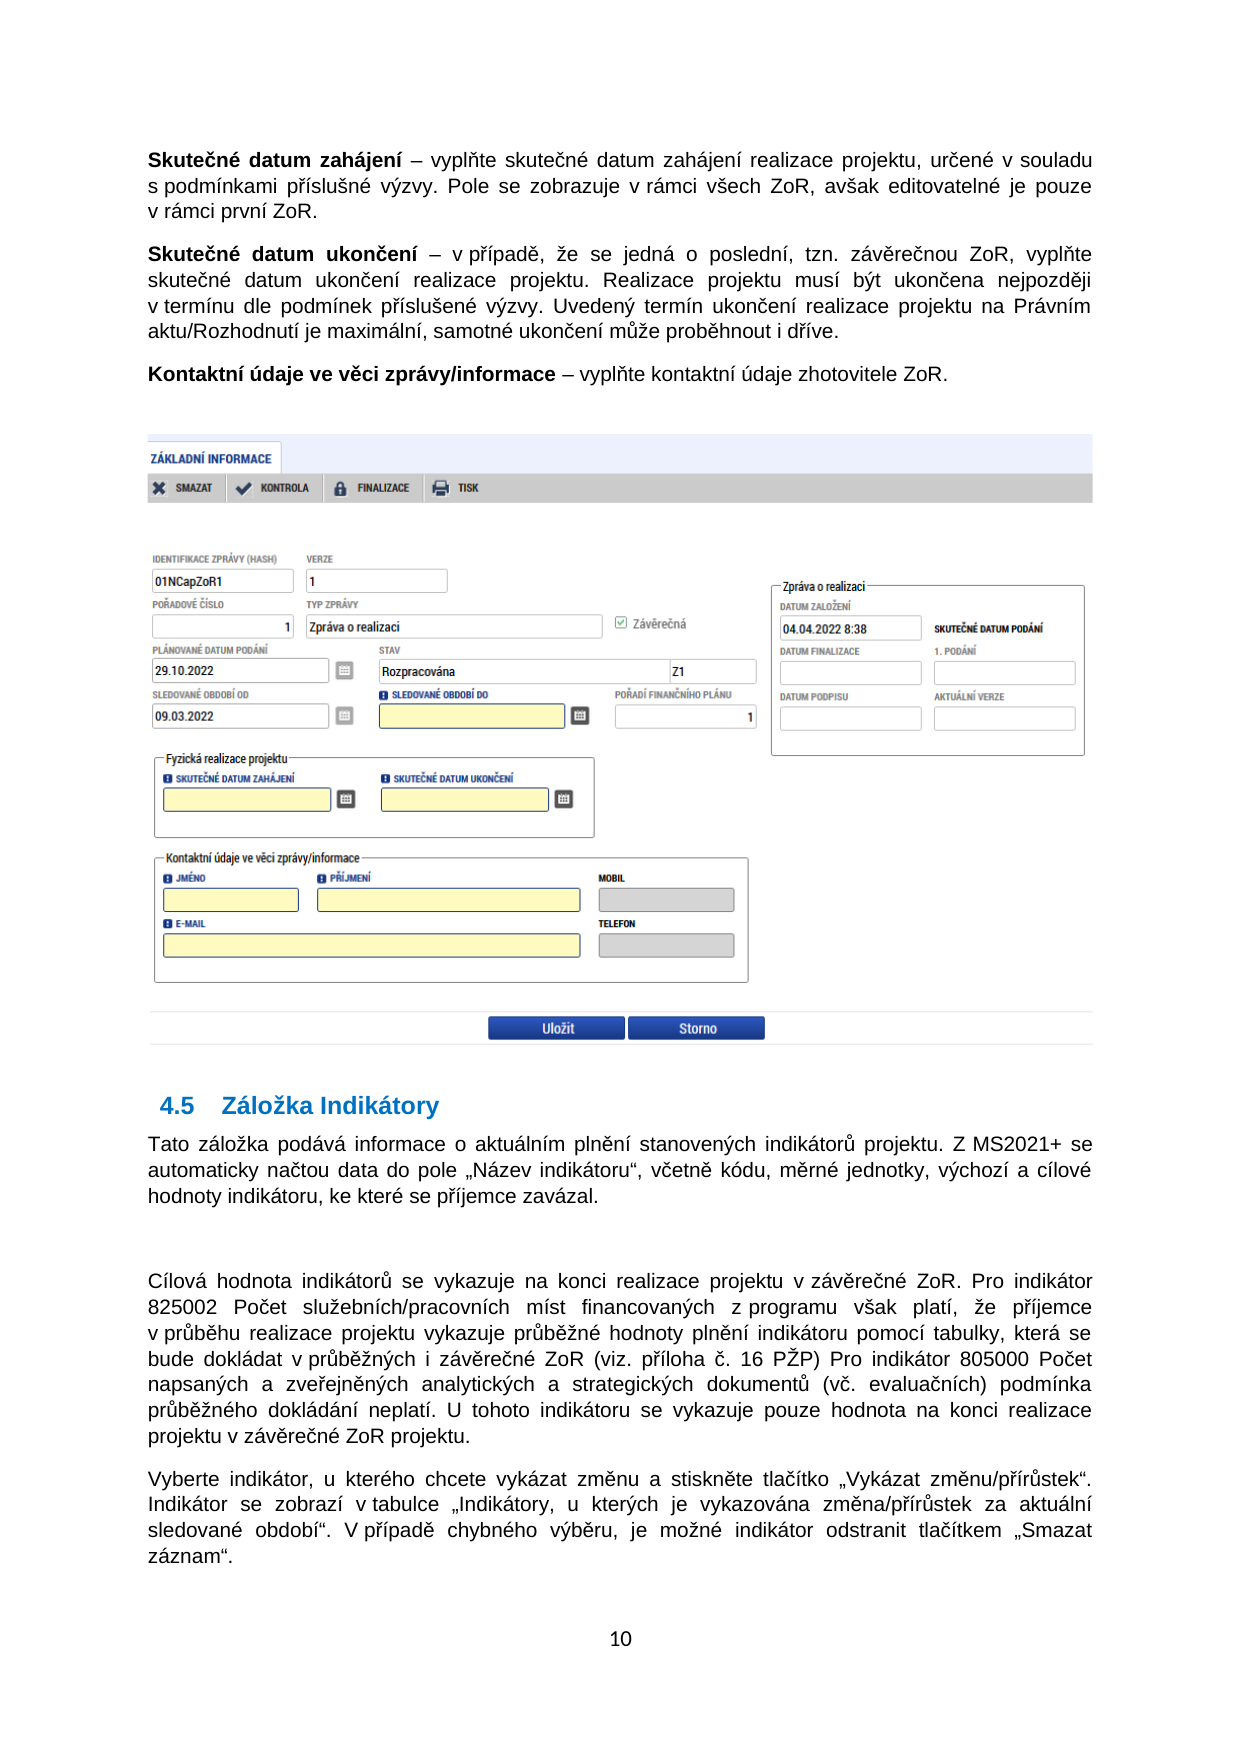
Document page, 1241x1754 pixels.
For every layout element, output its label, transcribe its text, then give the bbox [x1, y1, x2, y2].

text Vyberte indikátor, u kterého chcete vykázat změnu a stiskněte tlačítko „Vykázat změnu/přírůstek“. Indikátor se zobrazí v tabulce „Indikátory, u kterých je vykazována změna/přírůstek za aktuální sledované období“. V případě chybného výběru, je možné indikátor odstranit tlačítkem „Smazat záznam“. [148, 1466, 1093, 1568]
text Kontaktní údaje ve věci zprávy/informace – vyplňte kontaktní údaje zhotovitele ZoR. [148, 362, 1093, 386]
text Skutečné datum ukončení – v případě, že se jedná o poslední, tzn. závěrečnou ZoR, vyplňte skutečné datum ukončení realizace projektu. Realizace projektu musí být ukončena nejpozději v termínu dle podmínek příslušené výzvy. Uvedený termín ukončení realizace projektu na Právním aktu/Rozhodnutí je maximální, samotné ukončení může proběhnout i dříve. [148, 242, 1093, 343]
picture [147, 434, 1093, 1066]
list Záložka Indikátory [159, 1091, 1093, 1120]
text Skutečné datum zahájení – vyplňte skutečné datum zahájení realizace projektu, určené v souladu s podmínkami příslušné výzvy. Pole se zobrazuje v rámci všech ZoR, avšak editovatelné je pouze v rámci první ZoR. [148, 148, 1093, 223]
text Tato záložka podává informace o aktuálním plnění stanovených indikátorů projektu. Z MS2021+ se automaticky načtou data do pole „Název indikátoru“, včetně kódu, měrné jednotky, výchozí a cílové hodnoty indikátoru, ke které se příjemce zavázal. [148, 1132, 1093, 1208]
text Cílová hodnota indikátorů se vykazuje na konci realizace projektu v závěrečné ZoR. Pro indikátor 825002 Počet služebních/pracovních míst financovaných z programu však platí, že příjemce v průběhu realizace projektu vykazuje průběžné hodnoty plnění indikátoru pomocí tabulky, která se bude dokládat v průběžných i závěrečné ZoR (viz. příloha č. 16 PŽP) Pro indikátor 805000 Počet napsaných a zveřejněných analytických a strategických dokumentů (vč. evaluačních) podmínka průběžného dokládání neplatí. U tohoto indikátoru se vykazuje pouze hodnota na konci realizace projektu v závěrečné ZoR projektu. [148, 1269, 1093, 1448]
